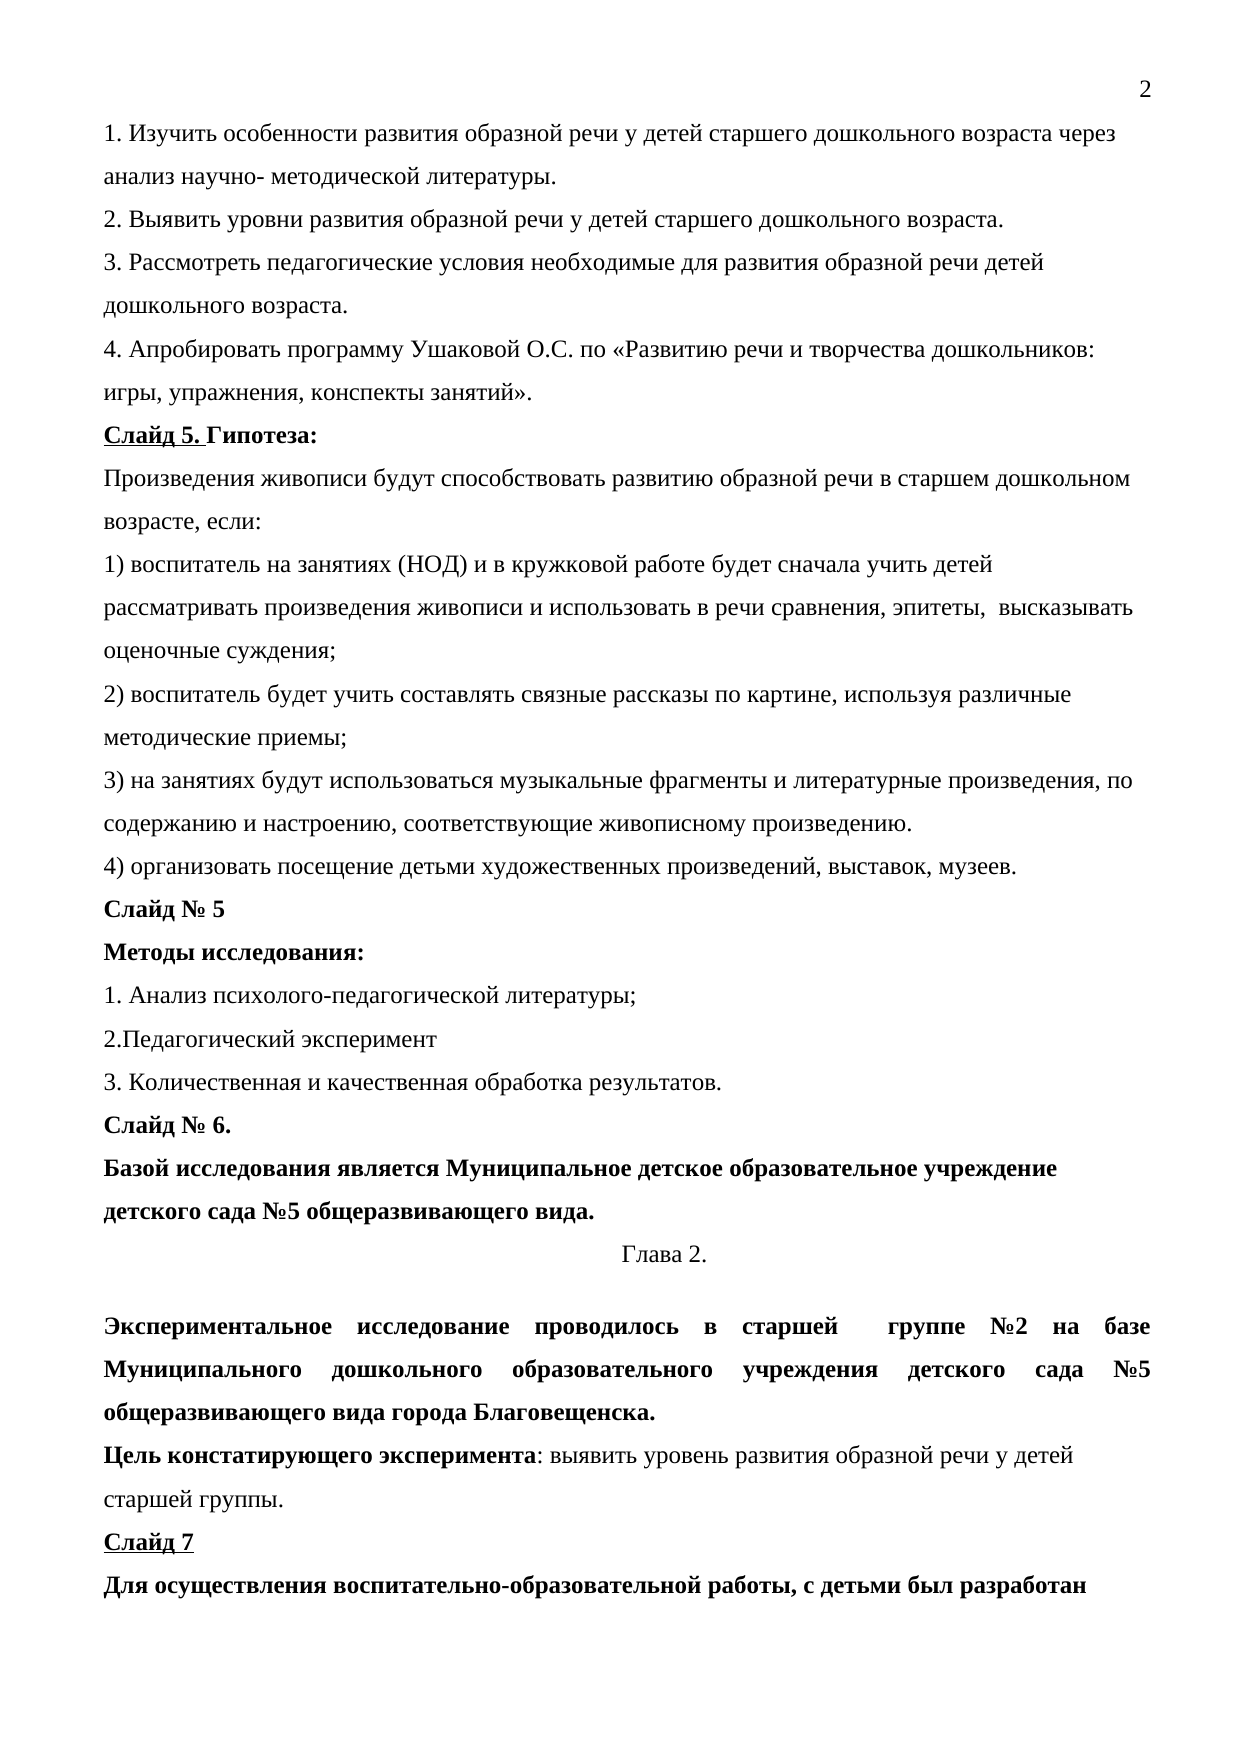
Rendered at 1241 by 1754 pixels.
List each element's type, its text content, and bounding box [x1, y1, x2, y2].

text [103, 1570, 1151, 1599]
text 3. Количественная и качественная обработка результатов. [103, 1067, 1152, 1096]
text Слайд № 6. [103, 1110, 1152, 1139]
text Базой исследования является Муниципальное детское образовательное учреждение детского сада №5 общеразвивающего вида. [103, 1153, 1152, 1225]
text Экспериментальное исследование проводилось в старшей группе №2 на базе Муниципального дошкольного образовательного учреждения детского сада №5 общеразвивающего вида города Благовещенска. [103, 1311, 1152, 1426]
text Произведения живописи будут способствовать развитию образной речи в старшем дошкольном возрасте, если: [103, 463, 1152, 535]
text Методы исследования: [103, 937, 1152, 966]
text Слайд 7 [103, 1527, 1151, 1556]
text Слайд № 5 [103, 894, 1152, 923]
text 1) воспитатель на занятиях (НОД) и в кружковой работе будет сначала учить детей рассматривать произведения живописи и использовать в речи сравнения, эпитеты, высказывать оценочные суждения; [103, 549, 1152, 664]
text 3) на занятиях будут использоваться музыкальные фрагменты и литературные произведения, по содержанию и настроению, соответствующие живописному произведению. [103, 765, 1152, 837]
text 1. Анализ психолого-педагогической литературы; [103, 981, 1152, 1009]
text 2.Педагогический эксперимент [103, 1024, 1152, 1052]
text 2. Выявить уровни развития образной речи у детей старшего дошкольного возраста. [103, 204, 1152, 233]
text Цель констатирующего эксперимента: выявить уровень развития образной речи у детей старшей группы. [103, 1441, 1151, 1512]
text 3. Рассмотреть педагогические условия необходимые для развития образной речи детей дошкольного возраста. [103, 247, 1152, 319]
text 4. Апробировать программу Ушаковой О.С. по «Развитию речи и творчества дошкольников: игры, упражнения, конспекты занятий». [103, 334, 1152, 406]
text Глава 2. [177, 1239, 1152, 1268]
text 2) воспитатель будет учить составлять связные рассказы по картине, используя различные методические приемы; [103, 679, 1152, 751]
text Слайд 5. Гипотеза: [103, 420, 1152, 449]
text 1. Изучить особенности развития образной речи у детей старшего дошкольного возраста через анализ научно- методической литературы. [103, 118, 1152, 190]
text 4) организовать посещение детьми художественных произведений, выставок, музеев. [103, 851, 1152, 880]
